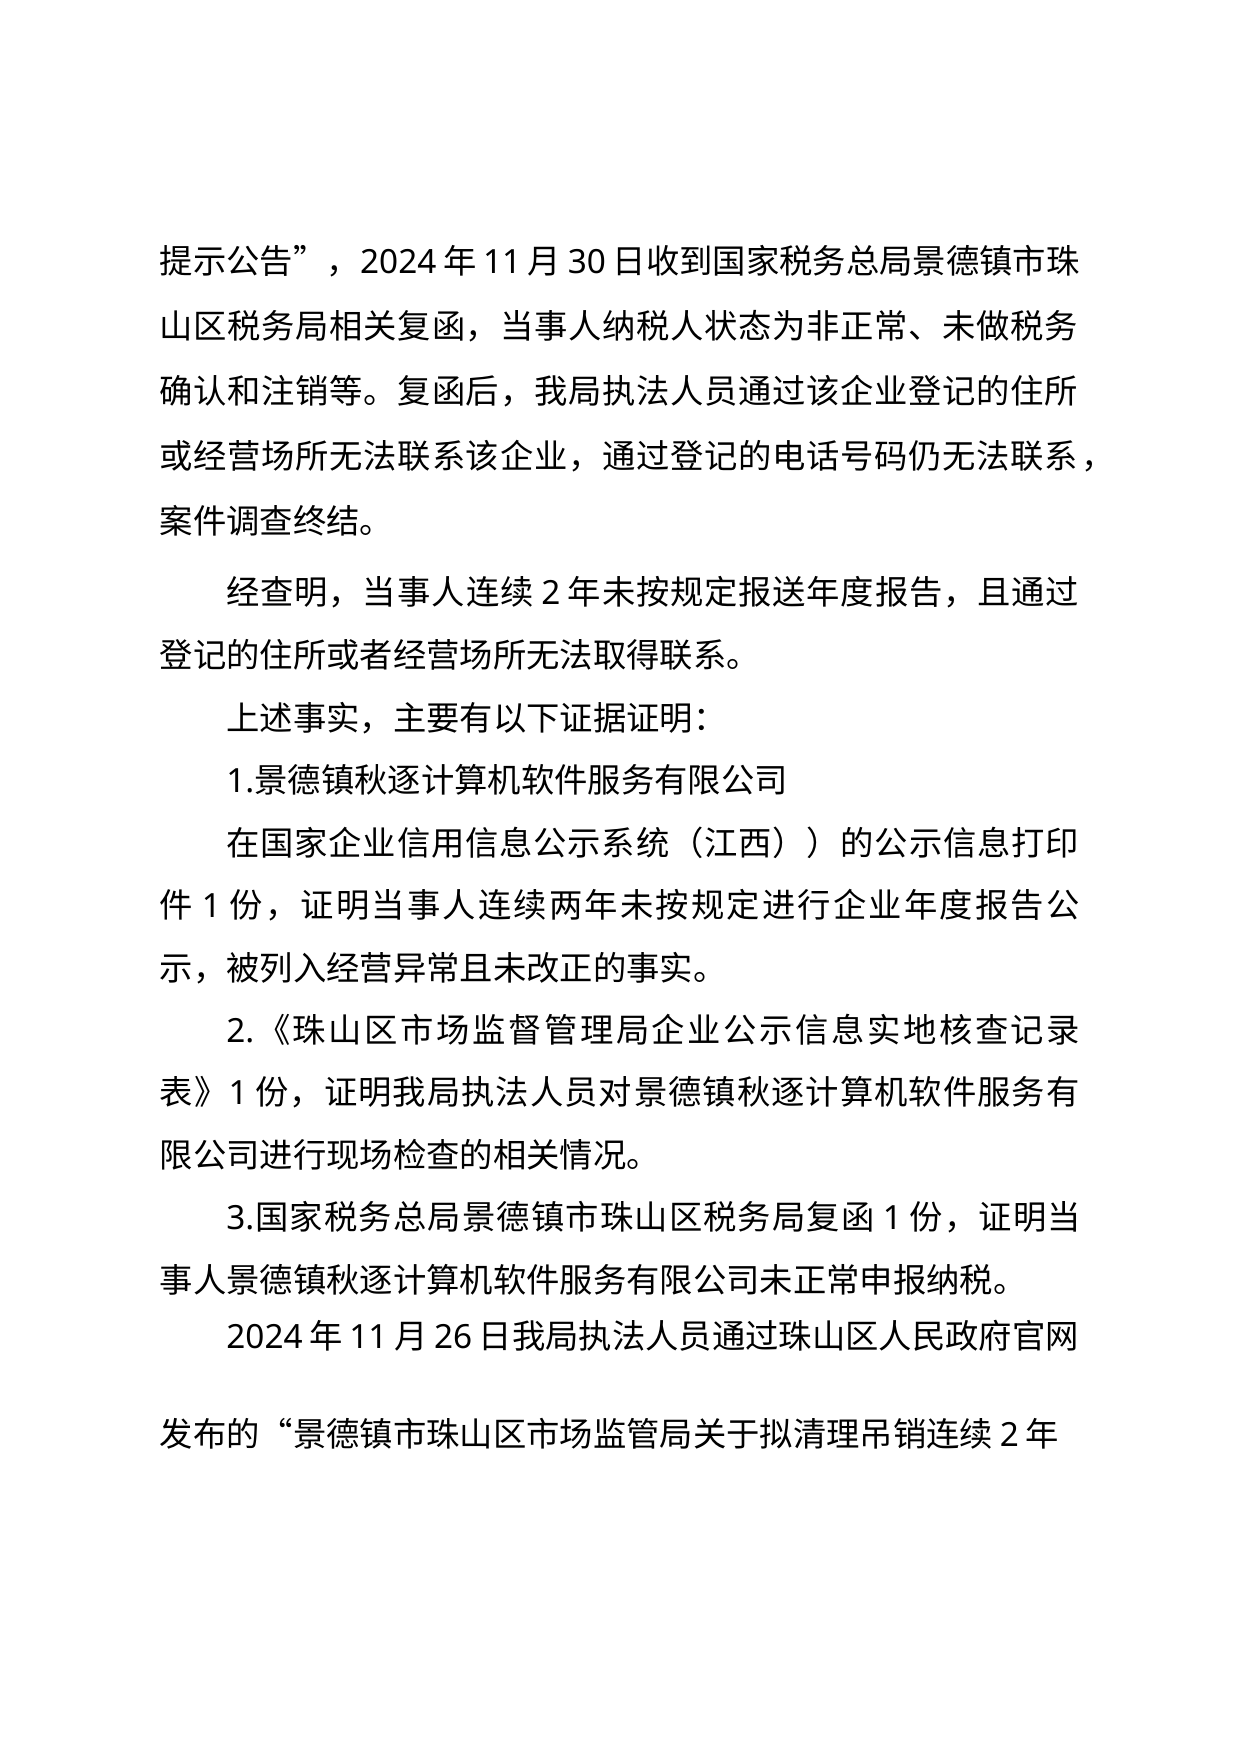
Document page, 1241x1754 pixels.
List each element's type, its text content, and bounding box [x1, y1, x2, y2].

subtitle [159, 227, 1081, 552]
text 2.《珠山区市场监督管理局企业公示信息实地核查记录表》1份，证明我局执法人员对景德镇秋逐计算机软件服务有限公司进行现场检查的相关情况。 [159, 989, 1081, 1177]
text 上述事实，主要有以下证据证明： [159, 677, 1081, 739]
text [159, 1302, 1081, 1464]
text 3.国家税务总局景德镇市珠山区税务局复函1份，证明当事人景德镇秋逐计算机软件服务有限公司未正常申报纳税。 [159, 1177, 1081, 1302]
text 在国家企业信用信息公示系统（江西））的公示信息打印件1份，证明当事人连续两年未按规定进行企业年度报告公示，被列入经营异常且未改正的事实。 [159, 802, 1081, 989]
text 1.景德镇秋逐计算机软件服务有限公司 [159, 739, 1081, 802]
text 经查明，当事人连续2年未按规定报送年度报告，且通过登记的住所或者经营场所无法取得联系。 [159, 552, 1081, 677]
